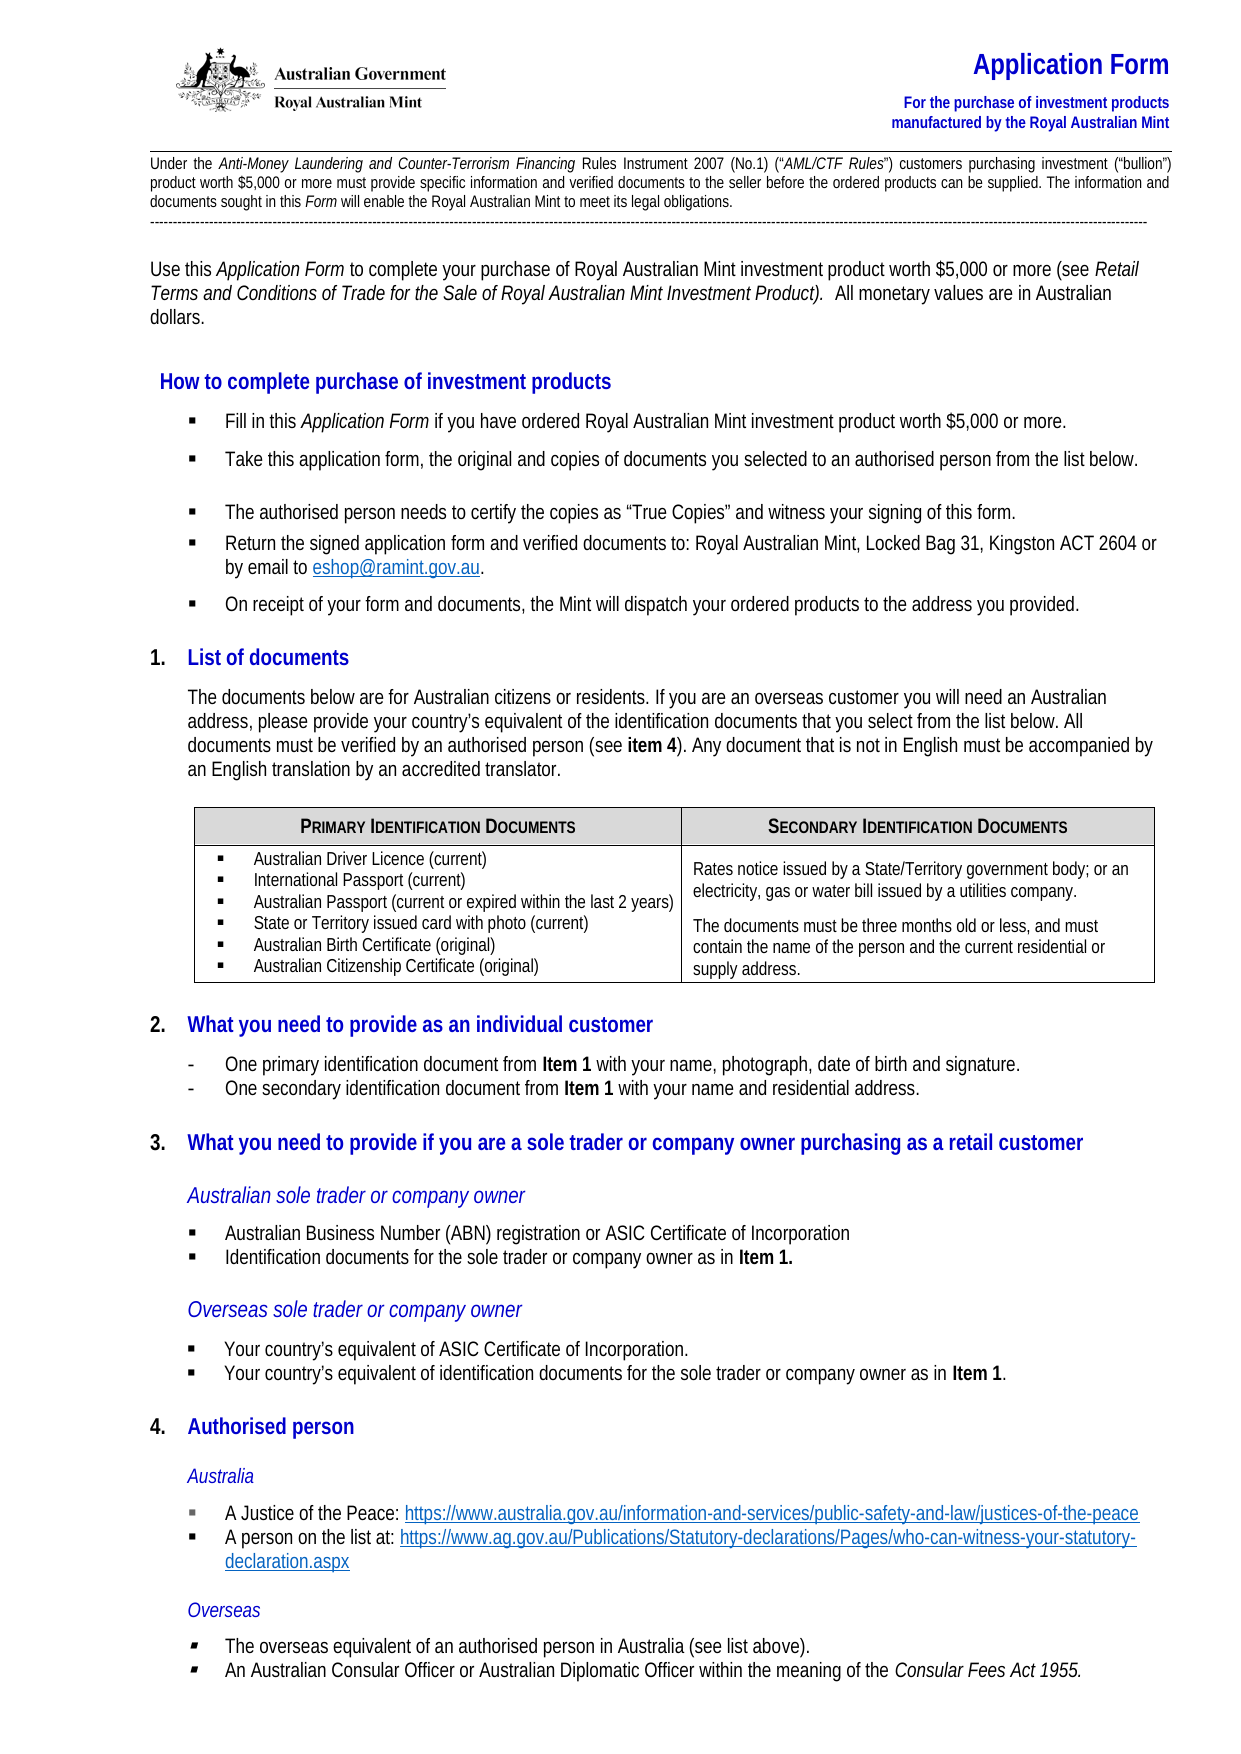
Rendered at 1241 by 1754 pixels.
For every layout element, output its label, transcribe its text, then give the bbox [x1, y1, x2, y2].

table_cell Rates notice issued by a State/Territory government body; or an electricity, gas or water bill issued by a utilities company. The documents must be three months old or less, and must contain the name of the person and the current residential or supply address. [682, 846, 1154, 982]
text Under the Anti-Money Laundering and Counter-Terrorism Financing Rules Instrument 2007 (No.1) (“AML/CTF Rules”) customers purchasing investment (“bullion”) product worth $5,000 or more must provide specific information and verified documents to the seller before the ordered products can be supplied. The information and documents sought in this Form will enable the Royal Australian Mint to meet its legal obligations. [150, 152, 1172, 211]
text Use this Application Form to complete your purchase of Royal Australian Mint investment product worth $5,000 or more (see Retail Terms and Conditions of Trade for the Sale of Royal Australian Mint Investment Product). All monetary values are in Australian dollars. [150, 257, 1172, 329]
list List of documents [150, 644, 1169, 670]
list Your country’s equivalent of ASIC Certificate of Incorporation. [186, 1336, 1169, 1360]
text Overseas [187, 1598, 1187, 1622]
list On receipt of your form and documents, the Mint will dispatch your ordered products to the address you provided. [187, 591, 1187, 615]
list One primary identification document from Item 1 with your name, photograph, date of birth and signature. [187, 1052, 1169, 1076]
list An Australian Consular Officer or Australian Diplomatic Officer within the meaning of the Consular Fees Act 1955. [187, 1658, 1187, 1682]
list Fill in this Application Form if you have ordered Royal Australian Mint investment product worth $5,000 or more. [187, 409, 1231, 433]
picture [166, 39, 454, 120]
list Australian Business Number (ABN) registration or ASIC Certificate of Incorporation [187, 1221, 1169, 1245]
list Your country’s equivalent of identification documents for the sole trader or company owner as in Item 1. [186, 1360, 1169, 1384]
table_cell Australian Driver Licence (current) International Passport (current) Australian Passport (current or expired within the last 2 years) State or Territory issued card with photo (current) Australian Birth Certificate (original) Australian Citizenship Certificate (original) [195, 846, 681, 982]
list One secondary identification document from Item 1 with your name and residential address. [187, 1076, 1169, 1100]
list The documents below are for Australian citizens or residents. If you are an overseas customer you will need an Australian address, please provide your country’s equivalent of the identification documents that you select from the list below. All documents must be verified by an authorised person (see item 4). Any document that is not in English must be accompanied by an English translation by an accredited translator. [187, 685, 1169, 781]
text ---------------------------------------------------------------------------------------------------------------------------------------------------------------------------------------------------------------------------- [150, 211, 1172, 231]
list A person on the list at: https://www.ag.gov.au/Publications/Statutory-declarations/Pages/who-can-witness-your-statutory-declaration.aspx [187, 1525, 1187, 1573]
table_header Secondary Identification Documents [682, 808, 1154, 844]
list What you need to provide if you are a sole trader or company owner purchasing as a retail customer [150, 1129, 1169, 1155]
list The overseas equivalent of an authorised person in Australia (see list above). [187, 1634, 1187, 1658]
list A Justice of the Peace: https://www.australia.gov.au/information-and-services/public-safety-and-law/justices-of-the-peace [187, 1501, 1187, 1525]
text Overseas sole trader or company owner [150, 1296, 1169, 1322]
text Australia [187, 1464, 1187, 1488]
list What you need to provide as an individual customer [150, 1011, 1169, 1038]
list Return the signed application form and verified documents to: Royal Australian Mint, Locked Bag 31, Kingston ACT 2604 or by email to eshop@ramint.gov.au. [187, 531, 1169, 579]
list Authorised person [150, 1413, 1169, 1439]
list The authorised person needs to certify the copies as “True Copies” and witness your signing of this form. [187, 500, 1187, 524]
text How to complete purchase of investment products [150, 368, 1231, 394]
table_header Primary Identification Documents [195, 808, 681, 844]
list Take this application form, the original and copies of documents you selected to an authorised person from the list below. [187, 447, 1187, 471]
text Australian sole trader or company owner [150, 1182, 1169, 1208]
list Identification documents for the sole trader or company owner as in Item 1. [187, 1245, 1169, 1269]
